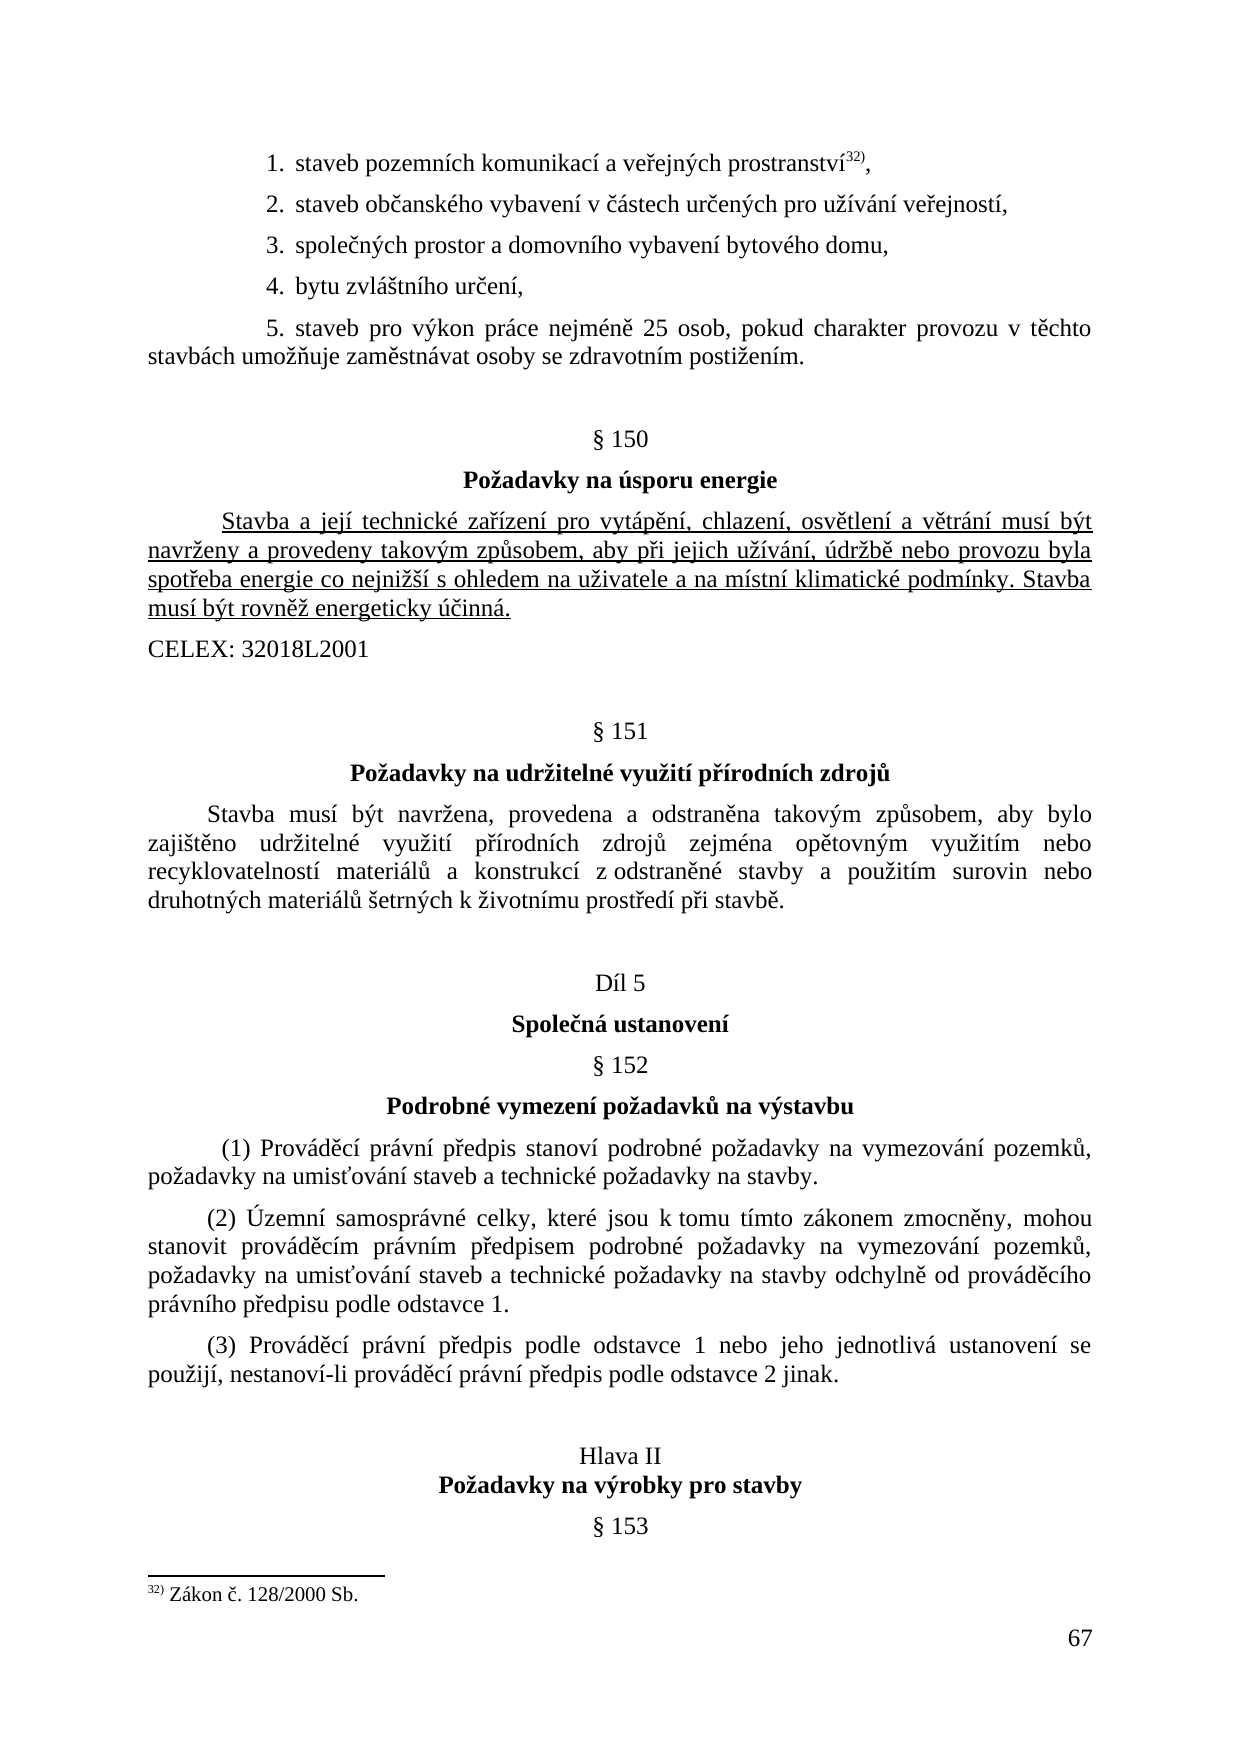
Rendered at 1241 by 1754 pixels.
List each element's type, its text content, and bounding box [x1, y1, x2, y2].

text Požadavky na úsporu energie [148, 465, 1093, 494]
text (1) Prováděcí právní předpis stanoví podrobné požadavky na vymezování pozemků, požadavky na umisťování staveb a technické požadavky na stavby. [148, 1133, 1093, 1190]
text Požadavky na udržitelné využití přírodních zdrojů [148, 758, 1093, 786]
text Stavba a její technické zařízení pro vytápění, chlazení, osvětlení a větrání musí být navrženy a provedeny takovým způsobem, aby při jejich užívání, údržbě nebo provozu byla spotřeba energie co nejnižší s ohledem na uživatele a na místní klimatické podmínky. Stavba musí být rovněž energeticky účinná. [148, 506, 1093, 621]
text (3) Prováděcí právní předpis podle odstavce 1 nebo jeho jednotlivá ustanovení se použijí, nestanoví-li prováděcí právní předpis podle odstavce 2 jinak. [148, 1330, 1093, 1388]
text Společná ustanovení [148, 1009, 1093, 1038]
text Hlava II Požadavky na výrobky pro stavby [148, 1441, 1093, 1499]
text 5. staveb pro výkon práce nejméně 25 osob, pokud charakter provozu v těchto stavbách umožňuje zaměstnávat osoby se zdravotním postižením. [148, 313, 1093, 370]
text 3. společných prostor a domovního vybavení bytového domu, [148, 230, 1093, 259]
text 4. bytu zvláštního určení, [148, 271, 1093, 300]
text 2. staveb občanského vybavení v částech určených pro užívání veřejností, [148, 189, 1093, 218]
text Stavba musí být navržena, provedena a odstraněna takovým způsobem, aby bylo zajištěno udržitelné využití přírodních zdrojů zejména opětovným využitím nebo recyklovatelností materiálů a konstrukcí z odstraněné stavby a použitím surovin nebo druhotných materiálů šetrných k životnímu prostředí při stavbě. [148, 799, 1093, 914]
text § 151 [148, 716, 1093, 745]
text Díl 5 [148, 968, 1093, 996]
text CELEX: 32018L2001 [148, 634, 1093, 663]
text § 150 [148, 424, 1093, 453]
text § 152 [148, 1050, 1093, 1079]
text Podrobné vymezení požadavků na výstavbu [148, 1091, 1093, 1120]
text 1. staveb pozemních komunikací a veřejných prostranství), [148, 148, 1093, 176]
text § 153 [148, 1511, 1093, 1540]
text (2) Územní samosprávné celky, které jsou k tomu tímto zákonem zmocněny, mohou stanovit prováděcím právním předpisem podrobné požadavky na vymezování pozemků, požadavky na umisťování staveb a technické požadavky na stavby odchylně od prováděcího právního předpisu podle odstavce 1. [148, 1203, 1093, 1318]
